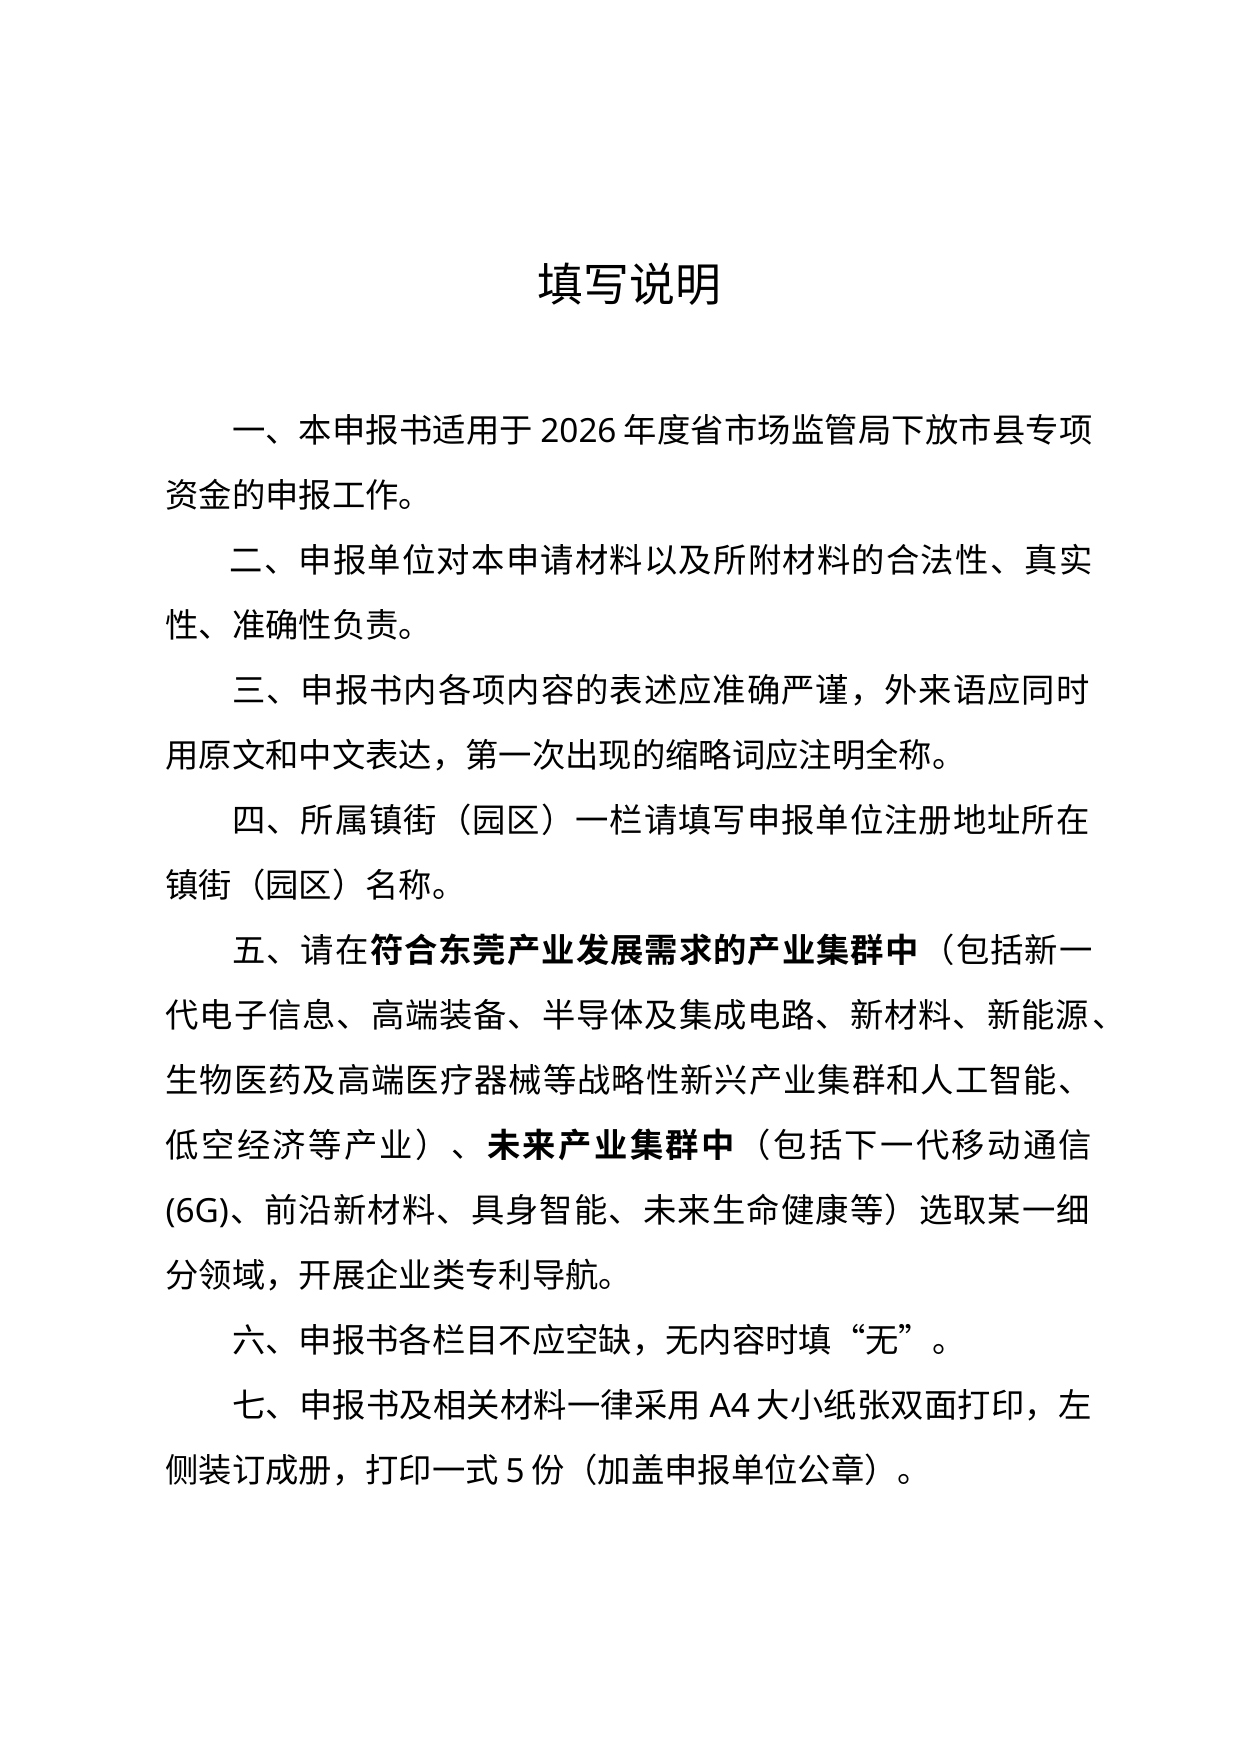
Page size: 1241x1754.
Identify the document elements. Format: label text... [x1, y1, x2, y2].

text 四、所属镇街（园区）一栏请填写申报单位注册地址所在镇街（园区）名称。 [165, 785, 1093, 915]
text 六、申报书各栏目不应空缺，无内容时填“无”。 [165, 1305, 1093, 1370]
text 二、申报单位对本申请材料以及所附材料的合法性、真实性、准确性负责。 [165, 525, 1093, 655]
text 七、申报书及相关材料一律采用A4大小纸张双面打印，左侧装订成册，打印一式5份（加盖申报单位公章）。 [165, 1370, 1093, 1500]
text 五、请在符合东莞产业发展需求的产业集群中（包括新一代电子信息、高端装备、半导体及集成电路、新材料、新能源、生物医药及高端医疗器械等战略性新兴产业集群和人工智能、低空经济等产业）、未来产业集群中（包括下一代移动通信(6G)、前沿新材料、具身智能、未来生命健康等）选取某一细分领域，开展企业类专利导航。 [165, 915, 1093, 1305]
text 三、申报书内各项内容的表述应准确严谨，外来语应同时用原文和中文表达，第一次出现的缩略词应注明全称。 [165, 655, 1093, 785]
text 填写说明 [165, 233, 1093, 330]
list 本申报书适用于2026年度省市场监管局下放市县专项资金的申报工作。 [165, 395, 1093, 525]
